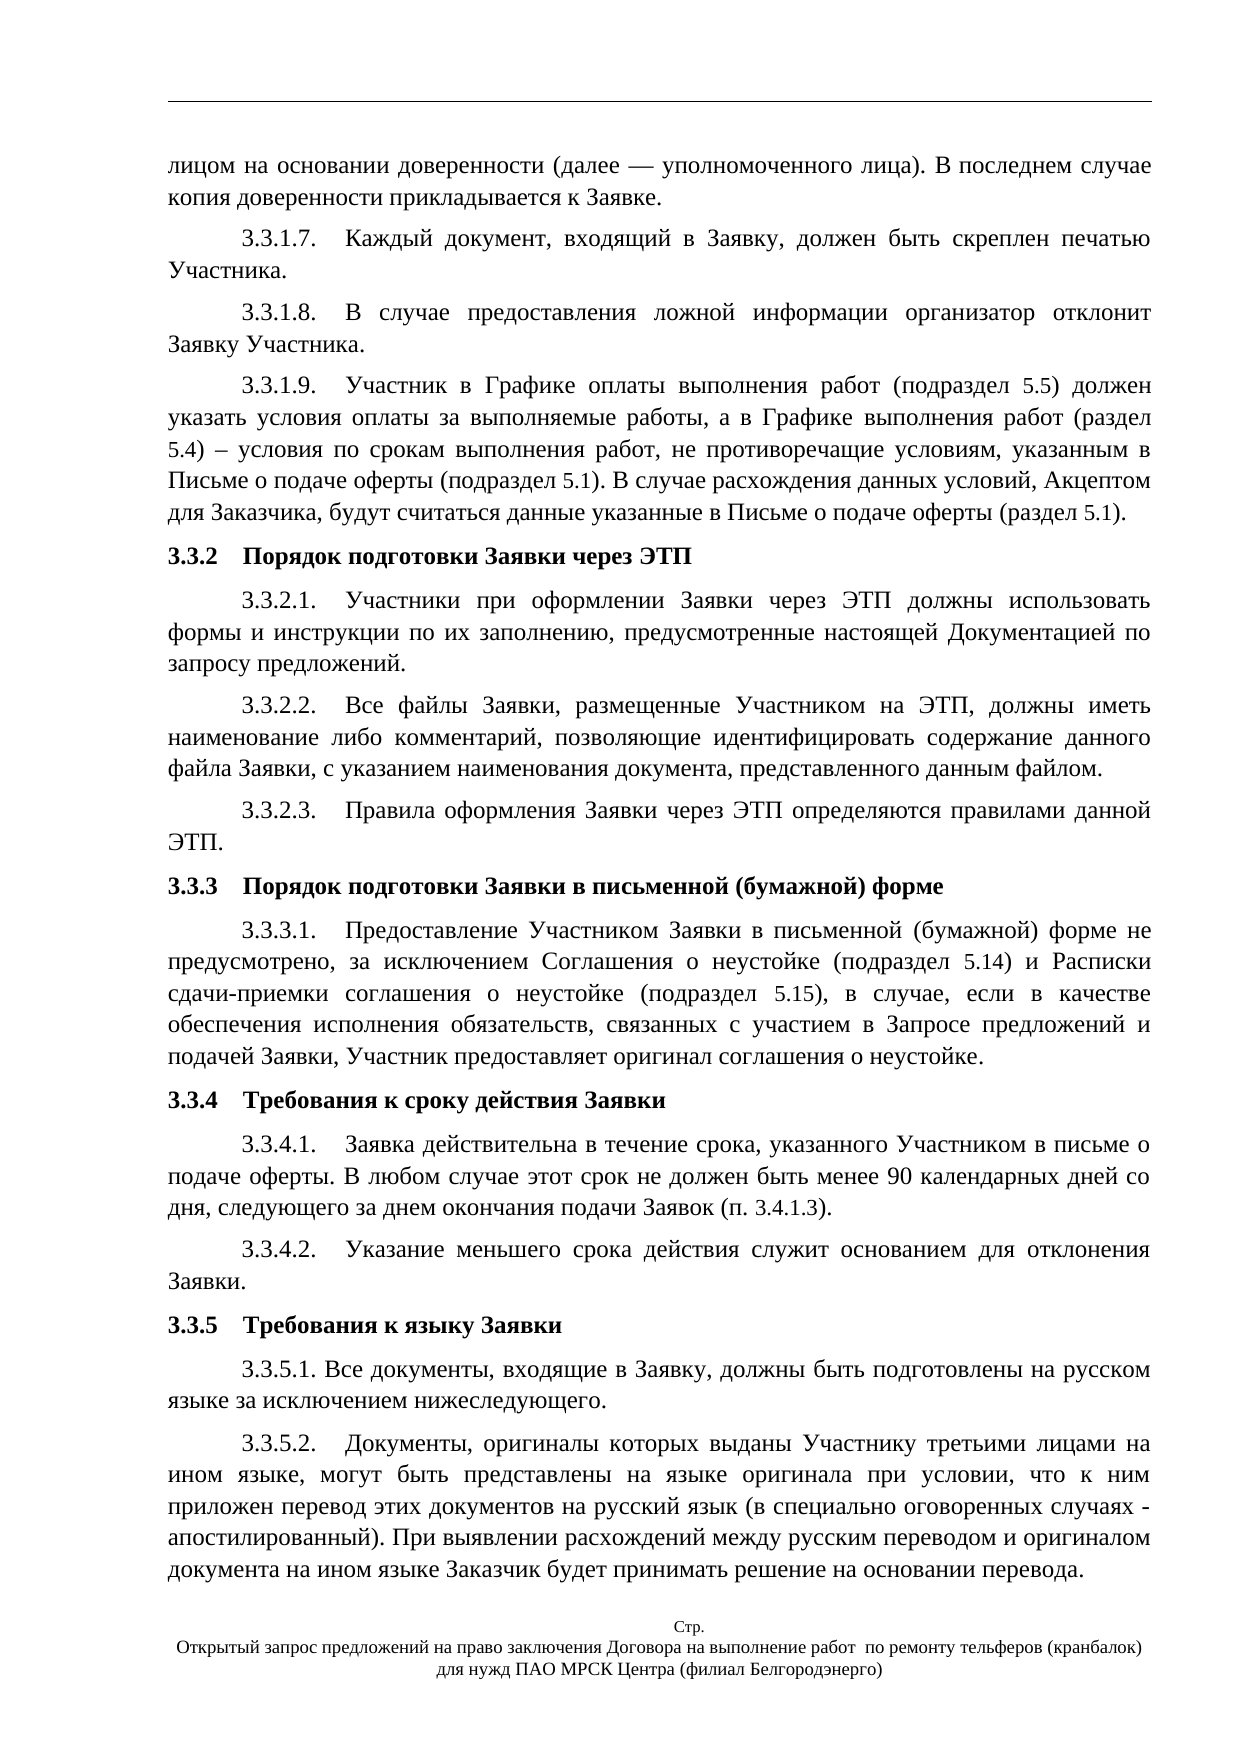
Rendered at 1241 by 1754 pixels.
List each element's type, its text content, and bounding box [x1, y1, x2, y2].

list Участник в Графике оплаты выполнения работ (подраздел 5.5) должен указать условия оплаты за выполняемые работы, а в Графике выполнения работ (раздел 5.4) – условия по срокам выполнения работ, не противоречащие условиям, указанным в Письме о подаче оферты (подраздел 5.1). В случае расхождения данных условий, Акцептом для Заказчика, будут считаться данные указанные в Письме о подаче оферты (раздел 5.1). [168, 371, 1152, 526]
list Документы, оригиналы которых выданы Участнику третьими лицами на ином языке, могут быть представлены на языке оригинала при условии, что к ним приложен перевод этих документов на русский язык (в специально оговоренных случаях - апостилированный). При выявлении расхождений между русским переводом и оригиналом документа на ином языке Заказчик будет принимать решение на основании перевода. [168, 1428, 1152, 1583]
list Указание меньшего срока действия служит основанием для отклонения Заявки. [168, 1234, 1151, 1295]
list В случае предоставления ложной информации организатор отклонит Заявку Участника. [168, 297, 1152, 357]
list Предоставление Участником Заявки в письменной (бумажной) форме не предусмотрено, за исключением Соглашения о неустойке (подраздел 5.14) и Расписки сдачи-приемки соглашения о неустойке (подраздел 5.15), в случае, если в качестве обеспечения исполнения обязательств, связанных с участием в Запросе предложений и подачей Заявки, Участник предоставляет оригинал соглашения о неустойке. [168, 915, 1152, 1070]
list Правила оформления Заявки через ЭТП определяются правилами данной ЭТП. [168, 795, 1152, 856]
subtitle Требования к языку Заявки [168, 1310, 1152, 1339]
subtitle Порядок подготовки Заявки в письменной (бумажной) форме [168, 871, 1152, 899]
list Заявка действительна в течение срока, указанного Участником в письме о подаче оферты. В любом случае этот срок не должен быть менее 90 календарных дней со дня, следующего за днем окончания подачи Заявок (п. 3.4.1.3). [168, 1129, 1151, 1221]
subtitle Требования к сроку действия Заявки [168, 1085, 1152, 1114]
subtitle Порядок подготовки Заявки через ЭТП [168, 541, 1152, 570]
list Каждый документ, входящий в Заявку, должен быть скреплен печатью Участника. [168, 223, 1152, 284]
text 3.3.5.1. Все документы, входящие в Заявку, должны быть подготовлены на русском языке за исключением нижеследующего. [168, 1354, 1152, 1414]
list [168, 150, 1152, 210]
list Все файлы Заявки, размещенные Участником на ЭТП, должны иметь наименование либо комментарий, позволяющие идентифицировать содержание данного файла Заявки, с указанием наименования документа, представленного данным файлом. [168, 690, 1152, 782]
list Участники при оформлении Заявки через ЭТП должны использовать формы и инструкции по их заполнению, предусмотренные настоящей Документацией по запросу предложений. [168, 585, 1152, 677]
